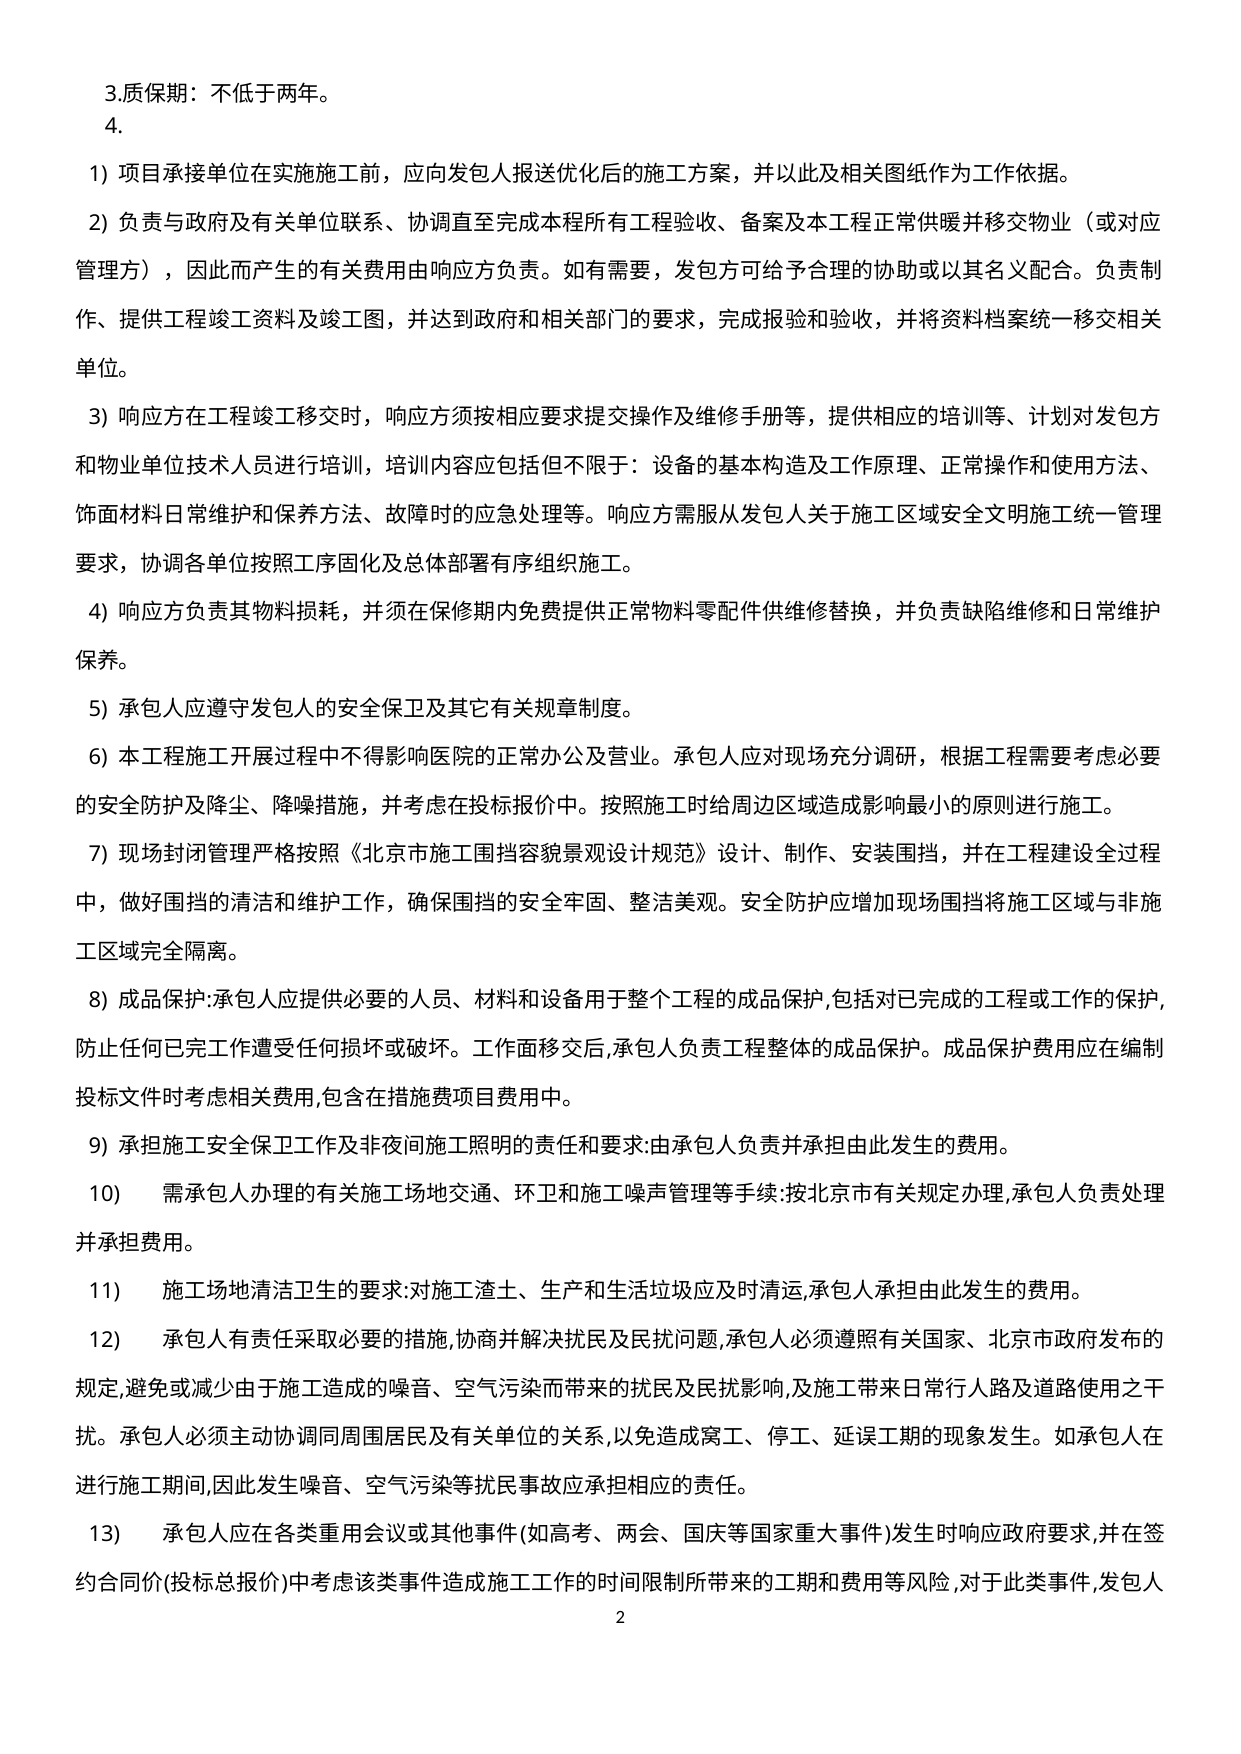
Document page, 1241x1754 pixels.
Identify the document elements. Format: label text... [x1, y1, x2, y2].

text 3.质保期：不低于两年。 [104, 76, 1165, 109]
list 承包人有责任采取必要的措施,协商并解决扰民及民扰问题,承包人必须遵照有关国家、北京市政府发布的规定,避免或减少由于施工造成的噪音、空气污染而带来的扰民及民扰影响,及施工带来日常行人路及道路使用之干扰。承包人必须主动协调同周围居民及有关单位的关系,以免造成窝工、停工、延误工期的现象发生。如承包人在进行施工期间,因此发生噪音、空气污染等扰民事故应承担相应的责任。 [75, 1321, 1165, 1500]
list 需承包人办理的有关施工场地交通、环卫和施工噪声管理等手续:按北京市有关规定办理,承包人负责处理并承担费用。 [75, 1176, 1165, 1257]
list 成品保护:承包人应提供必要的人员、材料和设备用于整个工程的成品保护,包括对已完成的工程或工作的保护,防止任何已完工作遭受任何损坏或破坏。工作面移交后,承包人负责工程整体的成品保护。成品保护费用应在编制投标文件时考虑相关费用,包含在措施费项目费用中。 [75, 982, 1165, 1112]
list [75, 1516, 1165, 1597]
list 响应方在工程竣工移交时，响应方须按相应要求提交操作及维修手册等，提供相应的培训等、计划对发包方和物业单位技术人员进行培训，培训内容应包括但不限于：设备的基本构造及工作原理、正常操作和使用方法、饰面材料日常维护和保养方法、故障时的应急处理等。响应方需服从发包人关于施工区域安全文明施工统一管理要求，协调各单位按照工序固化及总体部署有序组织施工。 [75, 399, 1165, 578]
list 项目承接单位在实施施工前，应向发包人报送优化后的施工方案，并以此及相关图纸作为工作依据。 [75, 156, 1165, 188]
text 4. [75, 109, 1165, 141]
list 现场封闭管理严格按照《北京市施工围挡容貌景观设计规范》设计、制作、安装围挡，并在工程建设全过程中，做好围挡的清洁和维护工作，确保围挡的安全牢固、整洁美观。安全防护应增加现场围挡将施工区域与非施工区域完全隔离。 [75, 836, 1165, 966]
list 响应方负责其物料损耗，并须在保修期内免费提供正常物料零配件供维修替换，并负责缺陷维修和日常维护保养。 [75, 593, 1165, 675]
list 施工场地清洁卫生的要求:对施工渣土、生产和生活垃圾应及时清运,承包人承担由此发生的费用。 [75, 1273, 1165, 1306]
list 负责与政府及有关单位联系、协调直至完成本程所有工程验收、备案及本工程正常供暖并移交物业（或对应管理方），因此而产生的有关费用由响应方负责。如有需要，发包方可给予合理的协助或以其名义配合。负责制作、提供工程竣工资料及竣工图，并达到政府和相关部门的要求，完成报验和验收，并将资料档案统一移交相关单位。 [75, 204, 1165, 383]
list 本工程施工开展过程中不得影响医院的正常办公及营业。承包人应对现场充分调研，根据工程需要考虑必要的安全防护及降尘、降噪措施，并考虑在投标报价中。按照施工时给周边区域造成影响最小的原则进行施工。 [75, 739, 1165, 820]
list 承包人应遵守发包人的安全保卫及其它有关规章制度。 [75, 691, 1165, 723]
list 承担施工安全保卫工作及非夜间施工照明的责任和要求:由承包人负责并承担由此发生的费用。 [75, 1128, 1165, 1160]
